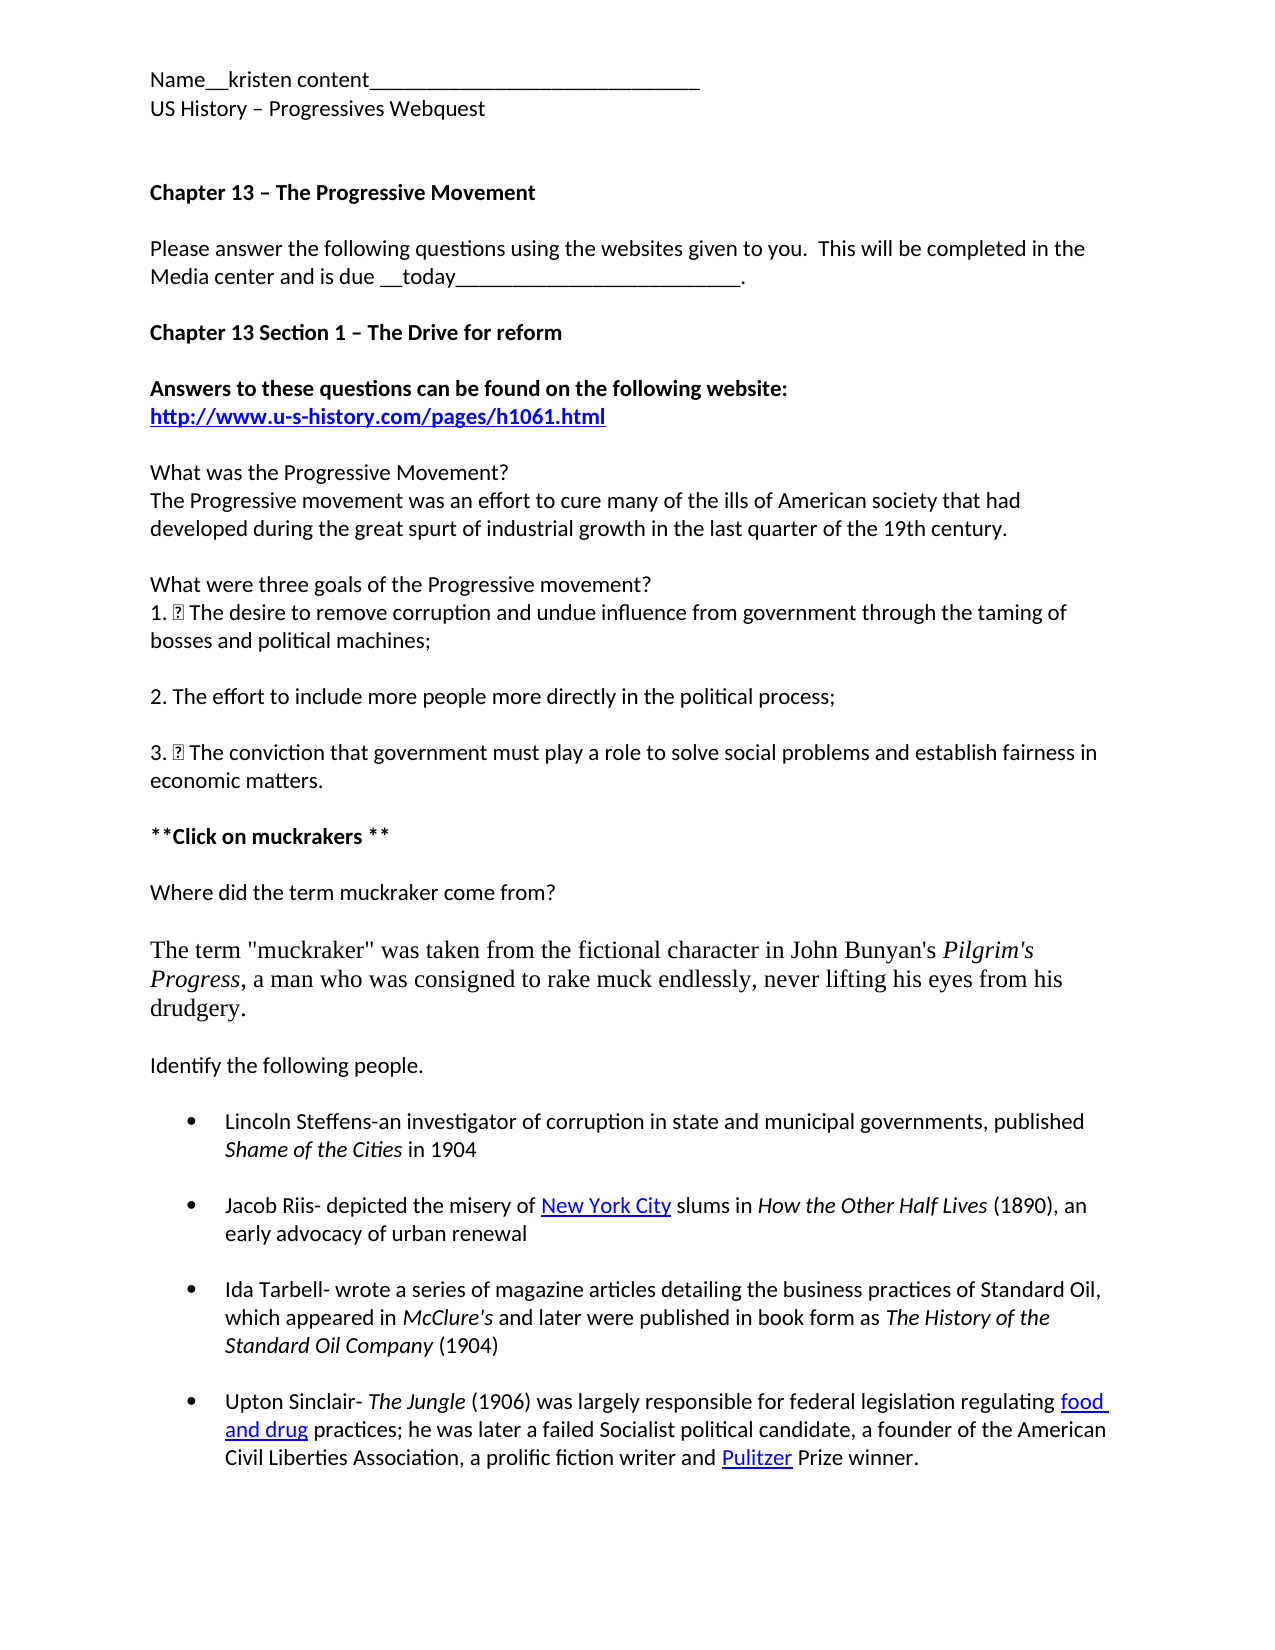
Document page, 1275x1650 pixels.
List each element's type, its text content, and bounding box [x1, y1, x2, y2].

text 3.  The conviction that government must play a role to solve social problems and establish fairness in economic matters. [150, 738, 1125, 794]
text Where did the term muckraker come from? [150, 878, 1125, 906]
text http://www.u-s-history.com/pages/h1061.html [150, 402, 1125, 430]
text Answers to these questions can be found on the following website: [150, 374, 1125, 402]
text What was the Progressive Movement? [150, 458, 1125, 486]
text 1.  The desire to remove corruption and undue influence from government through the taming of bosses and political machines; [150, 598, 1125, 654]
list Lincoln Steffens-an investigator of corruption in state and municipal governments, published Shame of the Cities in 1904 [187, 1107, 1125, 1163]
text US History – Progressives Webquest [150, 94, 1125, 122]
text 2. The effort to include more people more directly in the political process; [150, 682, 1125, 710]
list Jacob Riis- depicted the misery of New York City slums in How the Other Half Lives (1890), an early advocacy of urban renewal [187, 1191, 1125, 1247]
list Ida Tarbell- wrote a series of magazine articles detailing the business practices of Standard Oil, which appeared in McClure's and later were published in book form as The History of the Standard Oil Company (1904) [187, 1275, 1125, 1359]
text The term "muckraker" was taken from the fictional character in John Bunyan's Pilgrim's Progress, a man who was consigned to rake muck endlessly, never lifting his eyes from his drudgery. [150, 935, 1125, 1022]
text Please answer the following questions using the websites given to you. This will be completed in the Media center and is due __today_________________________. [150, 234, 1125, 290]
text Chapter 13 Section 1 – The Drive for reform [150, 318, 1125, 346]
text Name__kristen content_____________________________ [150, 66, 1125, 94]
list Upton Sinclair- The Jungle (1906) was largely responsible for federal legislation regulating food and drug practices; he was later a failed Socialist political candidate, a founder of the American Civil Liberties Association, a prolific fiction writer and Pulitzer Prize winner. [187, 1387, 1125, 1471]
text The Progressive movement was an effort to cure many of the ills of American society that had developed during the great spurt of industrial growth in the last quarter of the 19th century. [150, 486, 1125, 542]
text **Click on muckrakers ** [150, 822, 1125, 850]
text What were three goals of the Progressive movement? [150, 570, 1125, 598]
text Identify the following people. [150, 1051, 1125, 1079]
text Chapter 13 – The Progressive Movement [150, 178, 1125, 206]
